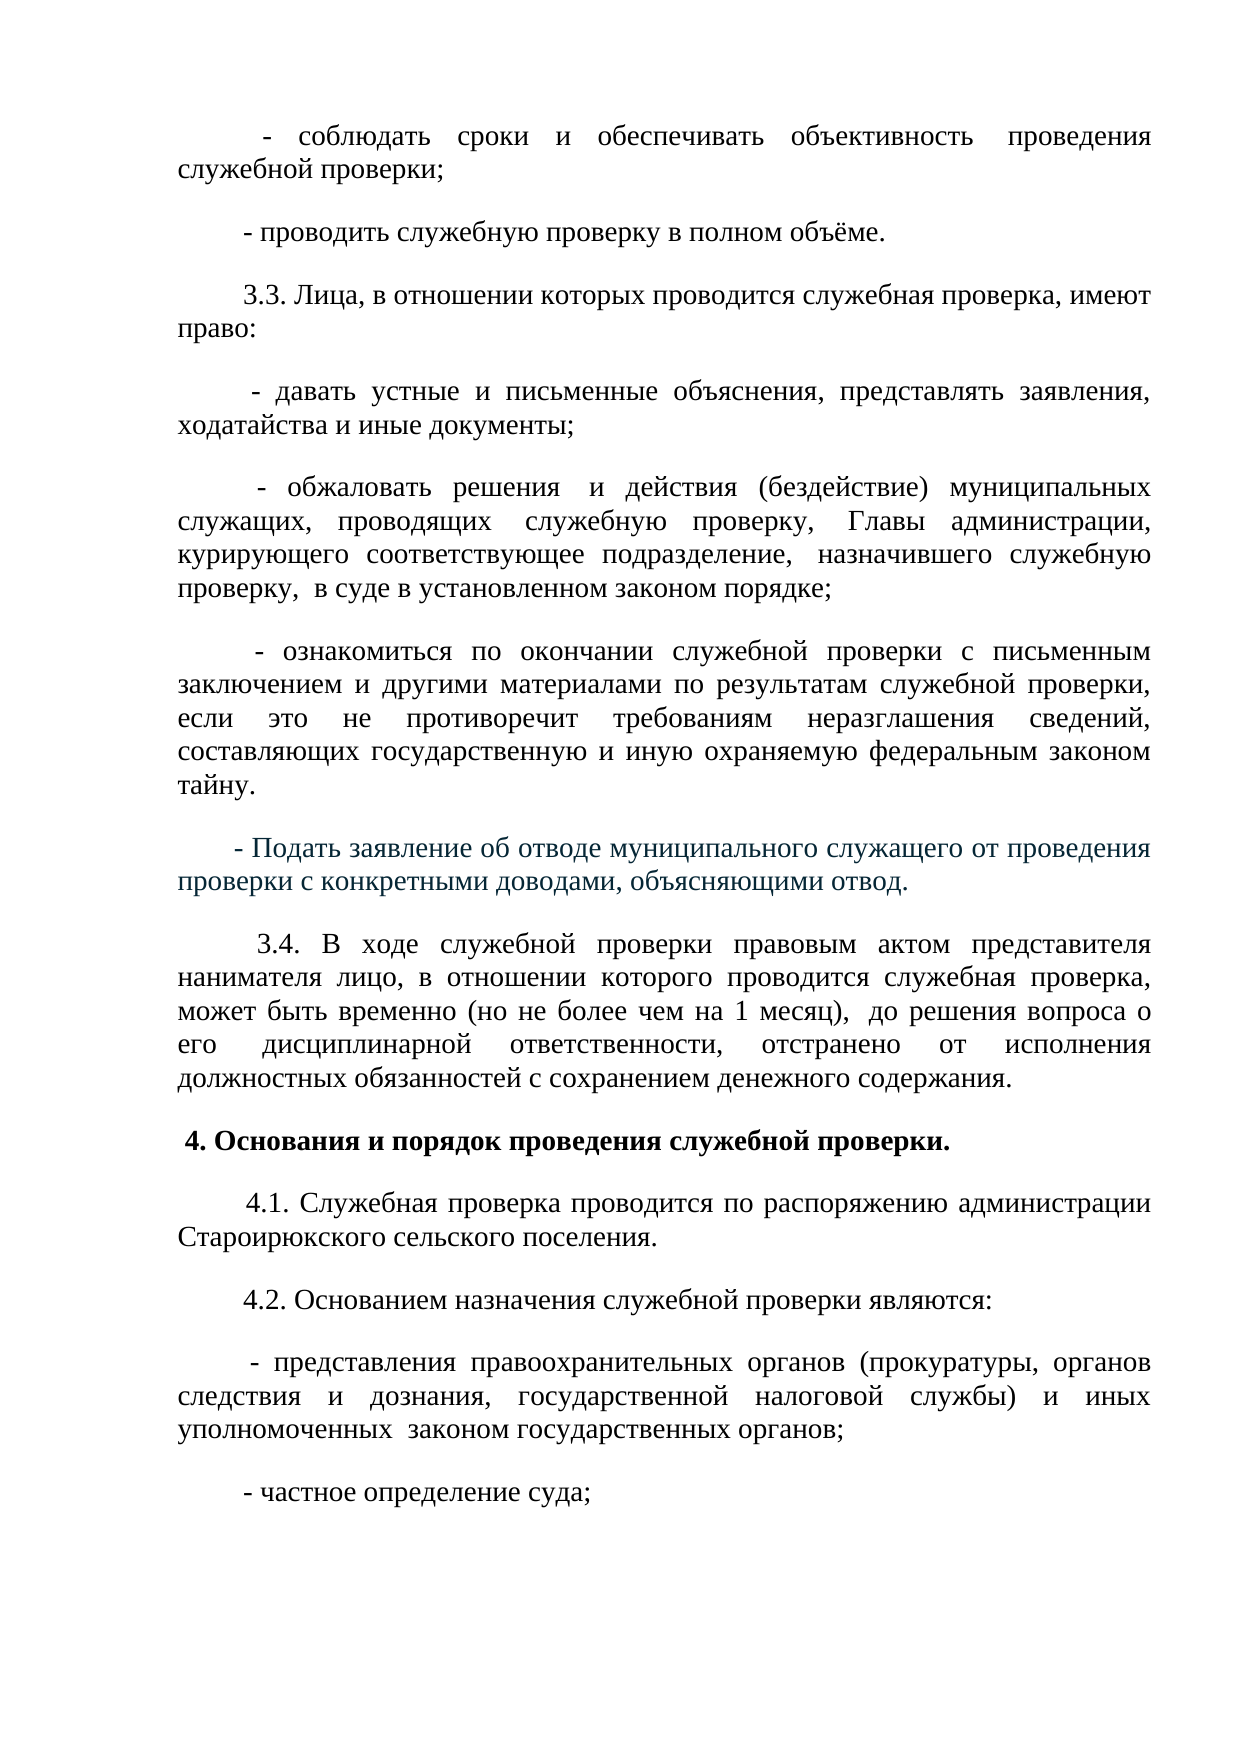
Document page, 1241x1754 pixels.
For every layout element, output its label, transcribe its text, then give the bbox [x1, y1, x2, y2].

text - давать устные и письменные объяснения, представлять заявления, ходатайства и иные документы; [177, 373, 1152, 440]
text - частное определение суда; [177, 1474, 1152, 1508]
text 4.2. Основанием назначения служебной проверки являются: [177, 1282, 1152, 1315]
text 3.4. В ходе служебной проверки правовым актом представителя нанимателя лицо, в отношении которого проводится служебная проверка, может быть временно (но не более чем на 1 месяц), до решения вопроса о его дисциплинарной ответственности, отстранено от исполнения должностных обязанностей с сохранением денежного содержания. [177, 926, 1152, 1094]
text - обжаловать решения и действия (бездействие) муниципальных служащих, проводящих служебную проверку, Главы администрации, курирующего соответствующее подразделение, назначившего служебную проверку, в суде в установленном законом порядке; [177, 469, 1152, 604]
text 3.3. Лица, в отношении которых проводится служебная проверка, имеют право: [177, 277, 1152, 344]
text - ознакомиться по окончании служебной проверки с письменным заключением и другими материалами по результатам служебной проверки, если это не противоречит требованиям неразглашения сведений, составляющих государственную и иную охраняемую федеральным законом тайну. [177, 633, 1152, 801]
text - проводить служебную проверку в полном объёме. [177, 214, 1152, 248]
text - Подать заявление об отводе муниципального служащего от проведения проверки с конкретными доводами, объясняющими отвод. [177, 830, 1152, 897]
text - представления правоохранительных органов (прокуратуры, органов следствия и дознания, государственной налоговой службы) и иных уполномоченных законом государственных органов; [177, 1344, 1152, 1445]
text 4. Основания и порядок проведения служебной проверки. [177, 1123, 1152, 1156]
text 4.1. Служебная проверка проводится по распоряжению администрации Староирюкского сельского поселения. [177, 1186, 1152, 1253]
text - соблюдать сроки и обеспечивать объективность проведения служебной проверки; [177, 118, 1152, 185]
